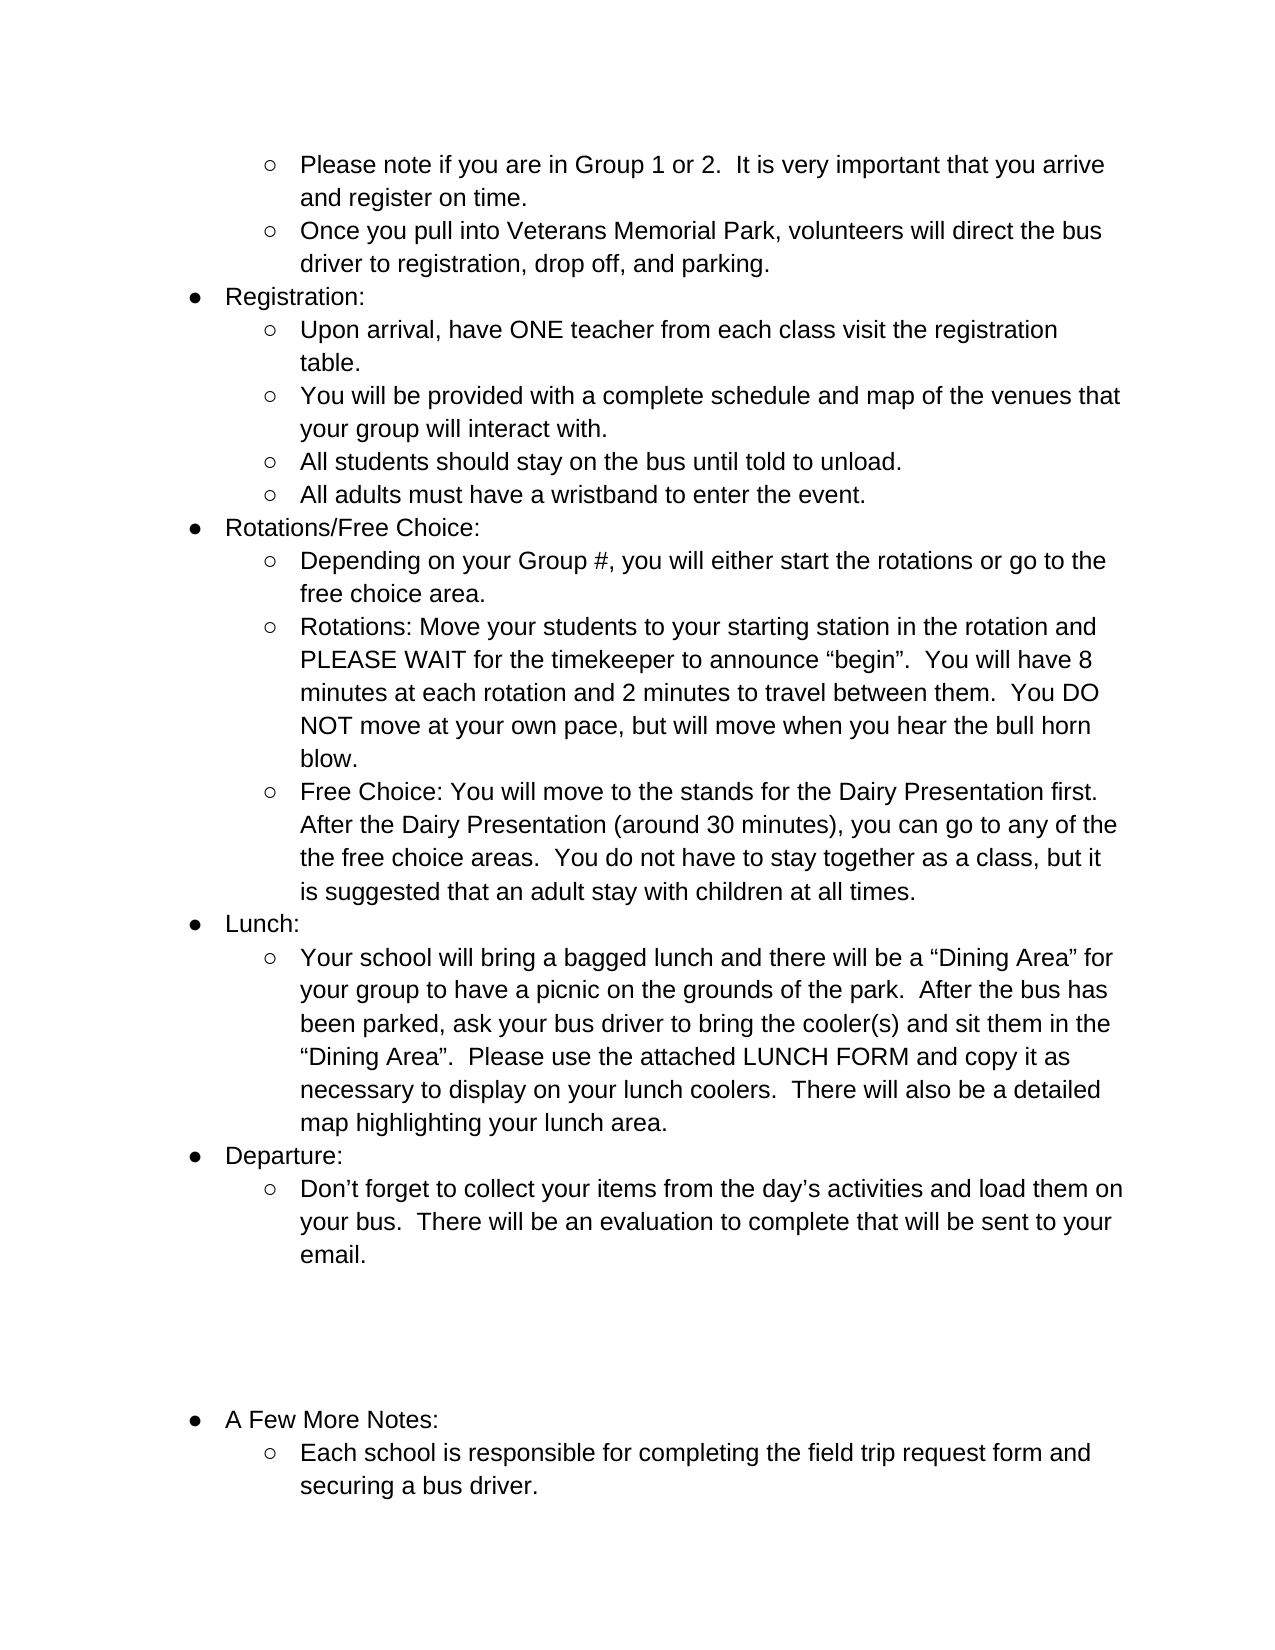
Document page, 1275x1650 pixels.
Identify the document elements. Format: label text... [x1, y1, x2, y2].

list Departure: [187, 1141, 1125, 1169]
list Lunch: [187, 909, 1125, 938]
list All students should stay on the bus until told to unload. [262, 447, 1125, 476]
list Rotations/Free Choice: [187, 513, 1125, 542]
list Registration: [187, 282, 1125, 311]
list Each school is responsible for completing the field trip request form and securing a bus driver. [262, 1438, 1125, 1499]
list Rotations: Move your students to your starting station in the rotation and PLEASE WAIT for the timekeeper to announce “begin”. You will have 8 minutes at each rotation and 2 minutes to travel between them. You DO NOT move at your own pace, but will move when you hear the bull horn blow. [262, 612, 1125, 773]
list Depending on your Group #, you will either start the rotations or go to the free choice area. [262, 546, 1125, 608]
list All adults must have a wristband to enter the event. [262, 480, 1125, 509]
list Don’t forget to collect your items from the day’s activities and load them on your bus. There will be an evaluation to complete that will be sent to your email. [262, 1174, 1125, 1268]
list Free Choice: You will move to the stands for the Dairy Presentation first. After the Dairy Presentation (around 30 minutes), you can go to any of the the free choice areas. You do not have to stay together as a class, but it is suggested that an adult stay with children at all times. [262, 777, 1125, 905]
list Once you pull into Veterans Memorial Park, volunteers will direct the bus driver to registration, drop off, and parking. [262, 216, 1125, 278]
list Please note if you are in Group 1 or 2. It is very important that you arrive and register on time. [262, 150, 1125, 212]
list You will be provided with a complete schedule and map of the venues that your group will interact with. [262, 381, 1125, 443]
list A Few More Notes: [187, 1405, 1125, 1433]
list Upon arrival, have ONE teacher from each class visit the registration table. [262, 315, 1125, 377]
list Your school will bring a bagged lunch and there will be a “Dining Area” for your group to have a picnic on the grounds of the park. After the bus has been parked, ask your bus driver to bring the cooler(s) and sit them in the “Dining Area”. Please use the attached LUNCH FORM and copy it as necessary to display on your lunch coolers. There will also be a detailed map highlighting your lunch area. [262, 942, 1125, 1136]
